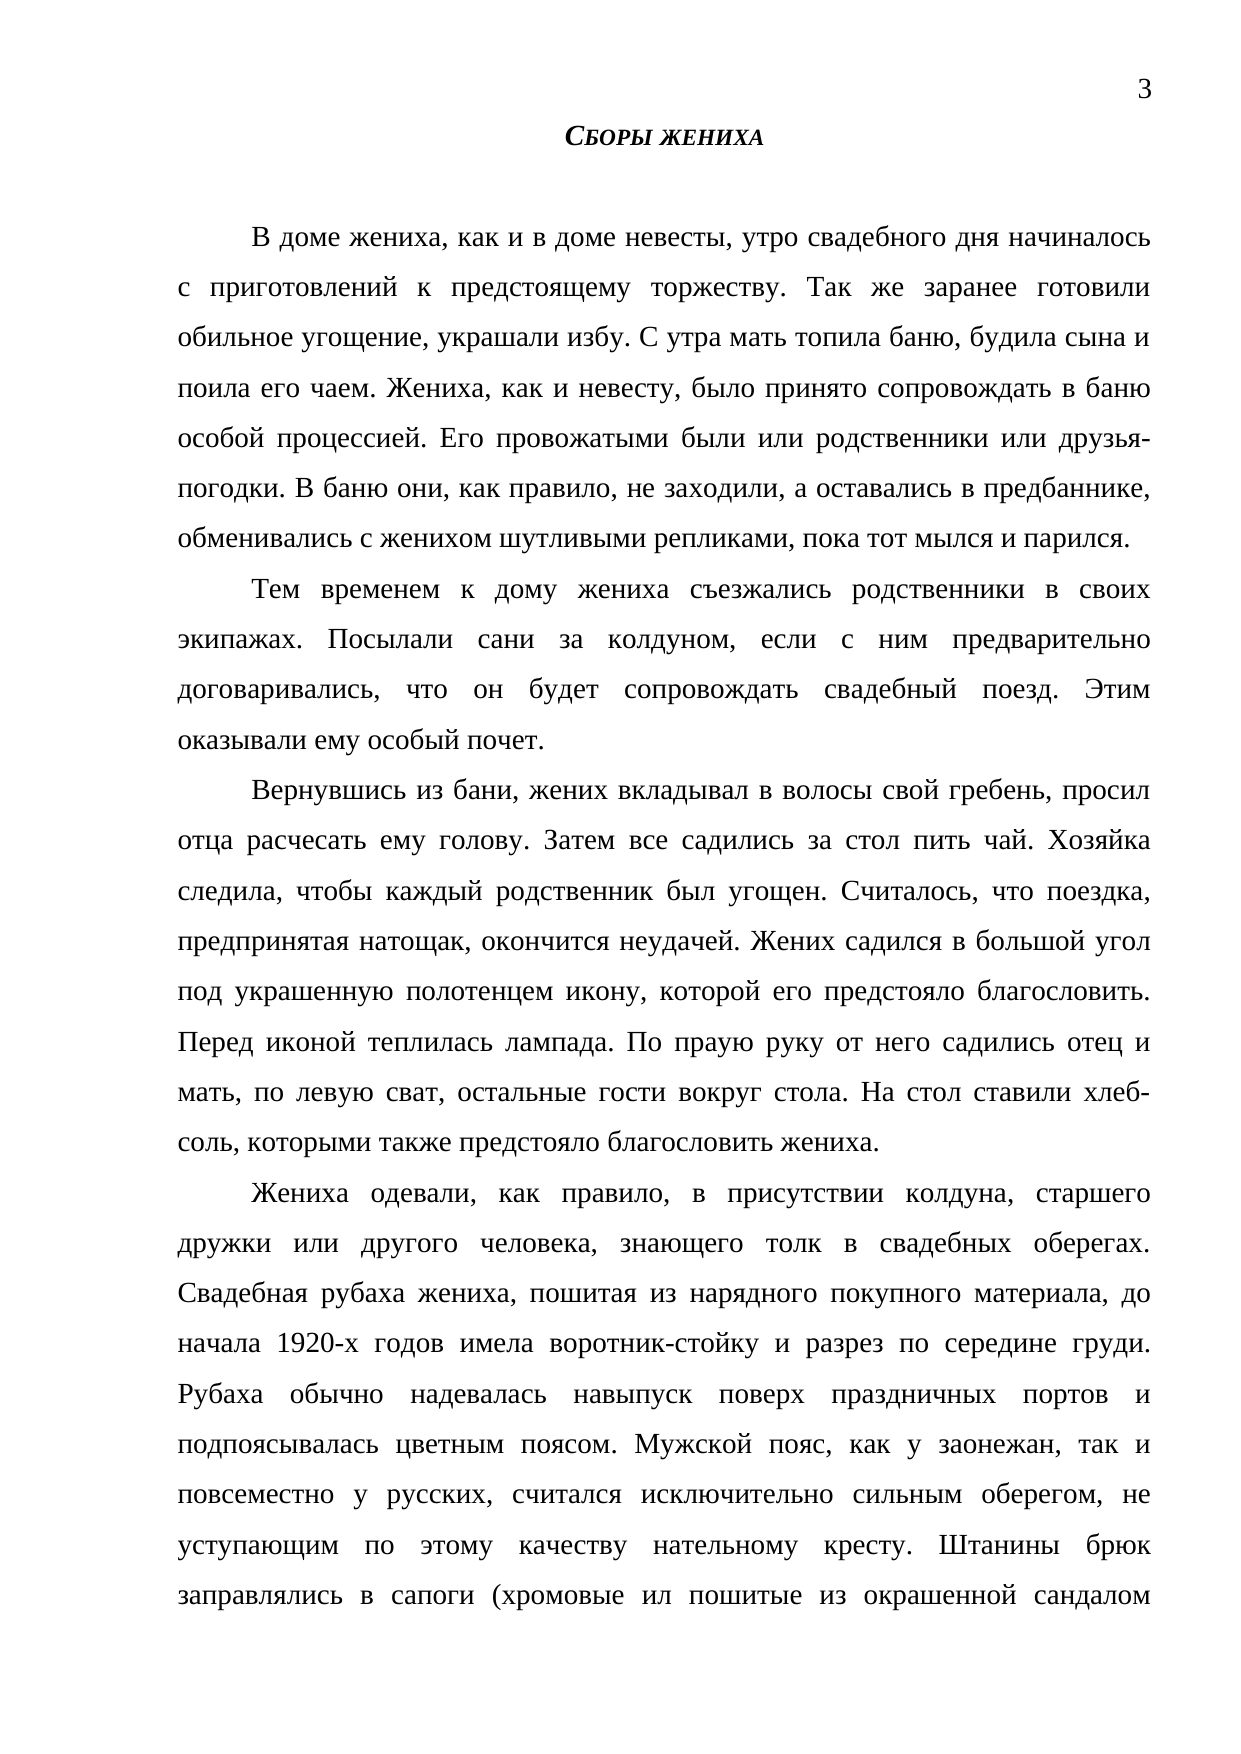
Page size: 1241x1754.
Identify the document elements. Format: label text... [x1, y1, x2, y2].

text Тем временем к дому жениха съезжались родственники в своих экипажах. Посылали сани за колдуном, если с ним предварительно договаривались, что он будет сопровождать свадебный поезд. Этим оказывали ему особый почет. [177, 571, 1152, 755]
text В доме жениха, как и в доме невесты, утро свадебного дня начиналось с приготовлений к предстоящему торжеству. Так же заранее готовили обильное угощение, украшали избу. С утра мать топила баню, будила сына и поила его чаем. Жениха, как и невесту, было принято сопровождать в баню особой процессией. Его провожатыми были или родственники или друзья-погодки. В баню они, как правило, не заходили, а оставались в предбаннике, обменивались с женихом шутливыми репликами, пока тот мылся и парился. [177, 219, 1152, 554]
subtitle Сборы жениха [177, 118, 1152, 152]
text Вернувшись из бани, жених вкладывал в волосы свой гребень, просил отца расчесать ему голову. Затем все садились за стол пить чай. Хозяйка следила, чтобы каждый родственник был угощен. Считалось, что поездка, предпринятая натощак, окончится неудачей. Жених садился в большой угол под украшенную полотенцем икону, которой его предстояло благословить. Перед иконой теплилась лампада. По праую руку от него садились отец и мать, по левую сват, остальные гости вокруг стола. На стол ставили хлеб-соль, которыми также предстояло благословить жениха. [177, 772, 1152, 1158]
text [177, 1175, 1152, 1611]
